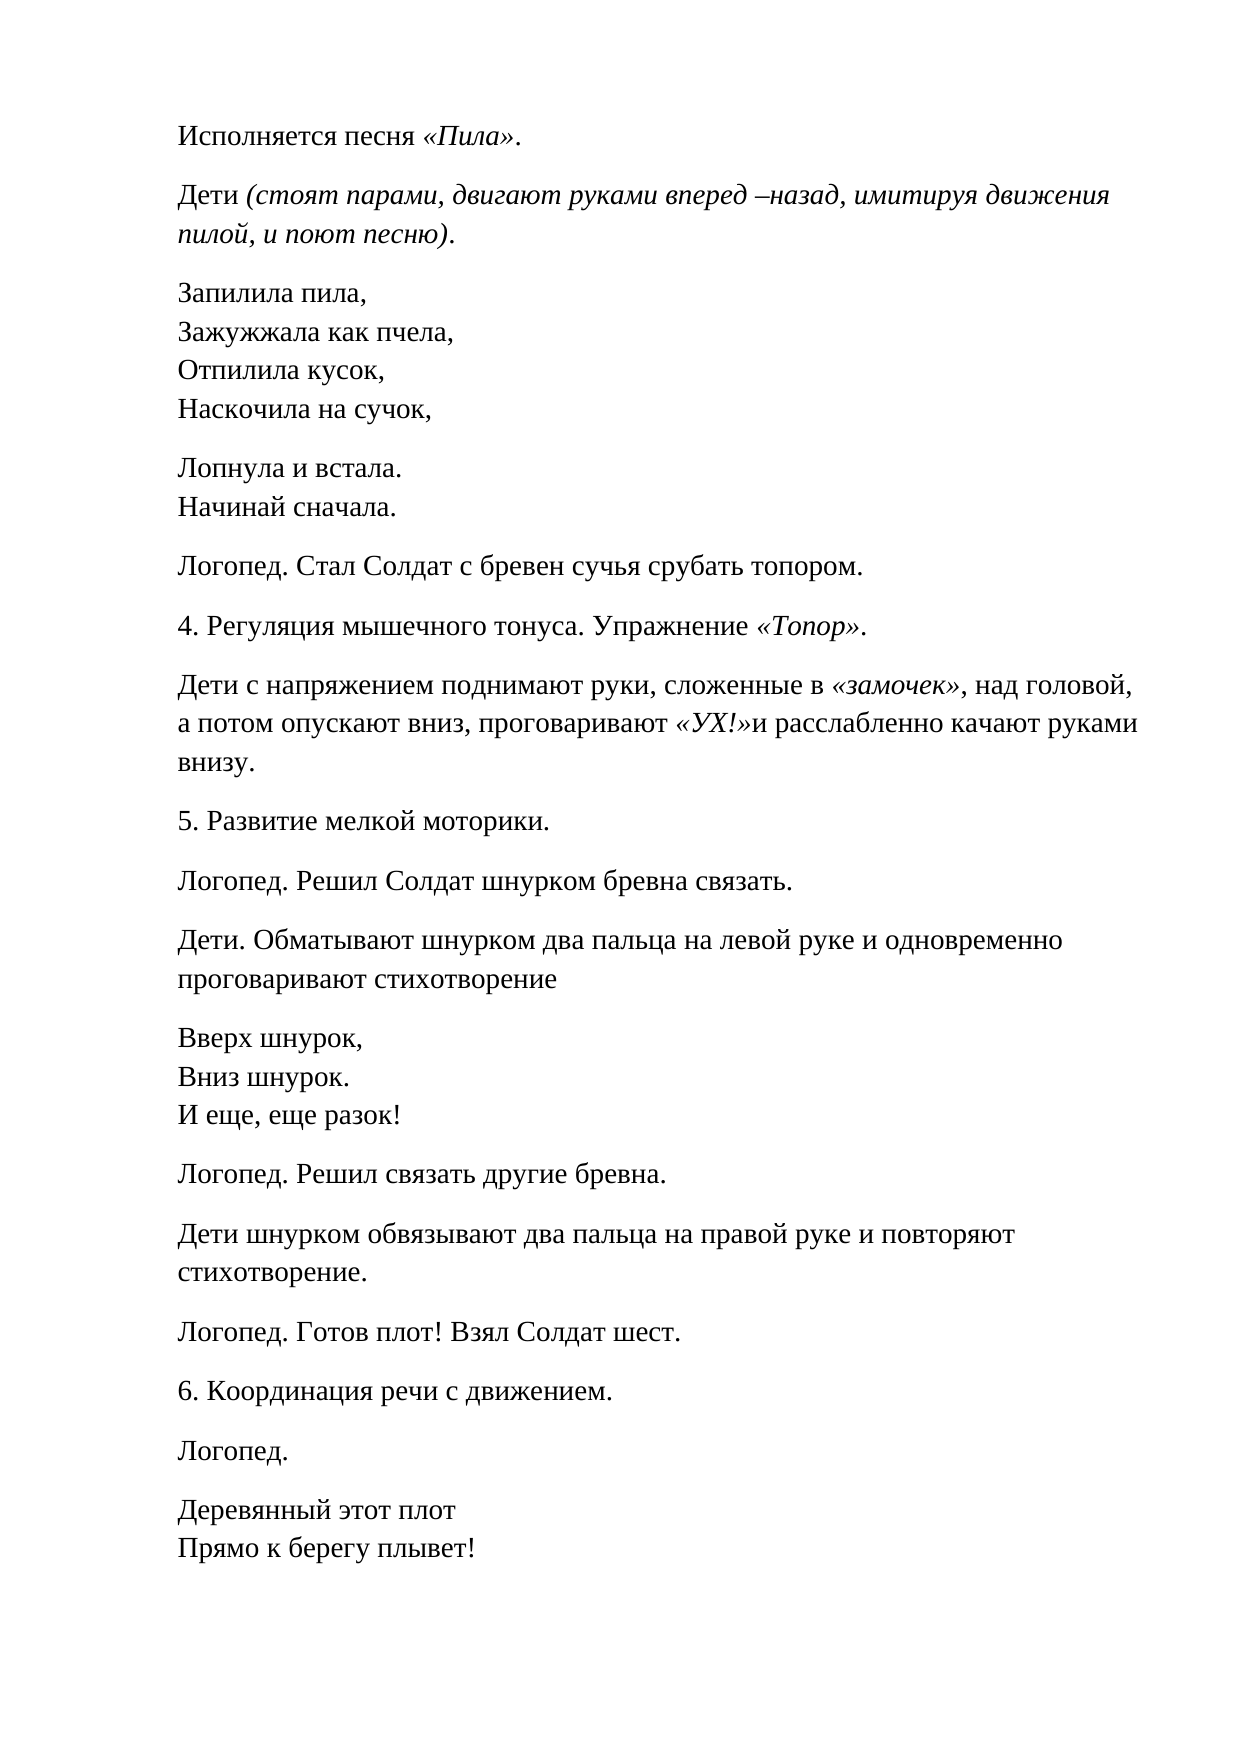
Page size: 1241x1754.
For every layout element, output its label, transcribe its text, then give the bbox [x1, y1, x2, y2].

text Лопнула и встала. Начинай сначала. [177, 450, 1152, 522]
text 6. Координация речи с движением. [177, 1373, 1152, 1407]
text Дети (стоят парами, двигают руками вперед –назад, имитируя движения пилой, и поют песню). [177, 177, 1152, 249]
text 5. Развитие мелкой моторики. [177, 803, 1152, 837]
text Дети. Обматывают шнурком два пальца на левой руке и одновременно проговаривают стихотворение [177, 922, 1152, 994]
text Дети с напряжением поднимают руки, сложенные в «замочек», над головой, а потом опускают вниз, проговаривают «УХ!»и расслабленно качают руками внизу. [177, 667, 1152, 778]
text Логопед. [177, 1433, 1152, 1466]
text Логопед. Решил связать другие бревна. [177, 1157, 1152, 1190]
text 4. Регуляция мышечного тонуса. Упражнение «Топор». [177, 608, 1152, 641]
text Дети шнурком обвязывают два пальца на правой руке и повторяют стихотворение. [177, 1216, 1152, 1288]
text Логопед. Решил Солдат шнурком бревна связать. [177, 863, 1152, 896]
text Запилила пила, Зажужжала как пчела, Отпилила кусок, Наскочила на сучок, [177, 275, 1152, 424]
text Логопед. Готов плот! Взял Солдат шест. [177, 1314, 1152, 1347]
text Деревянный этот плот Прямо к берегу плывет! [177, 1492, 1152, 1564]
text Исполняется песня «Пила». [177, 118, 1152, 152]
text Логопед. Стал Солдат с бревен сучья срубать топором. [177, 548, 1152, 582]
text Вверх шнурок, Вниз шнурок. И еще, еще разок! [177, 1020, 1152, 1131]
